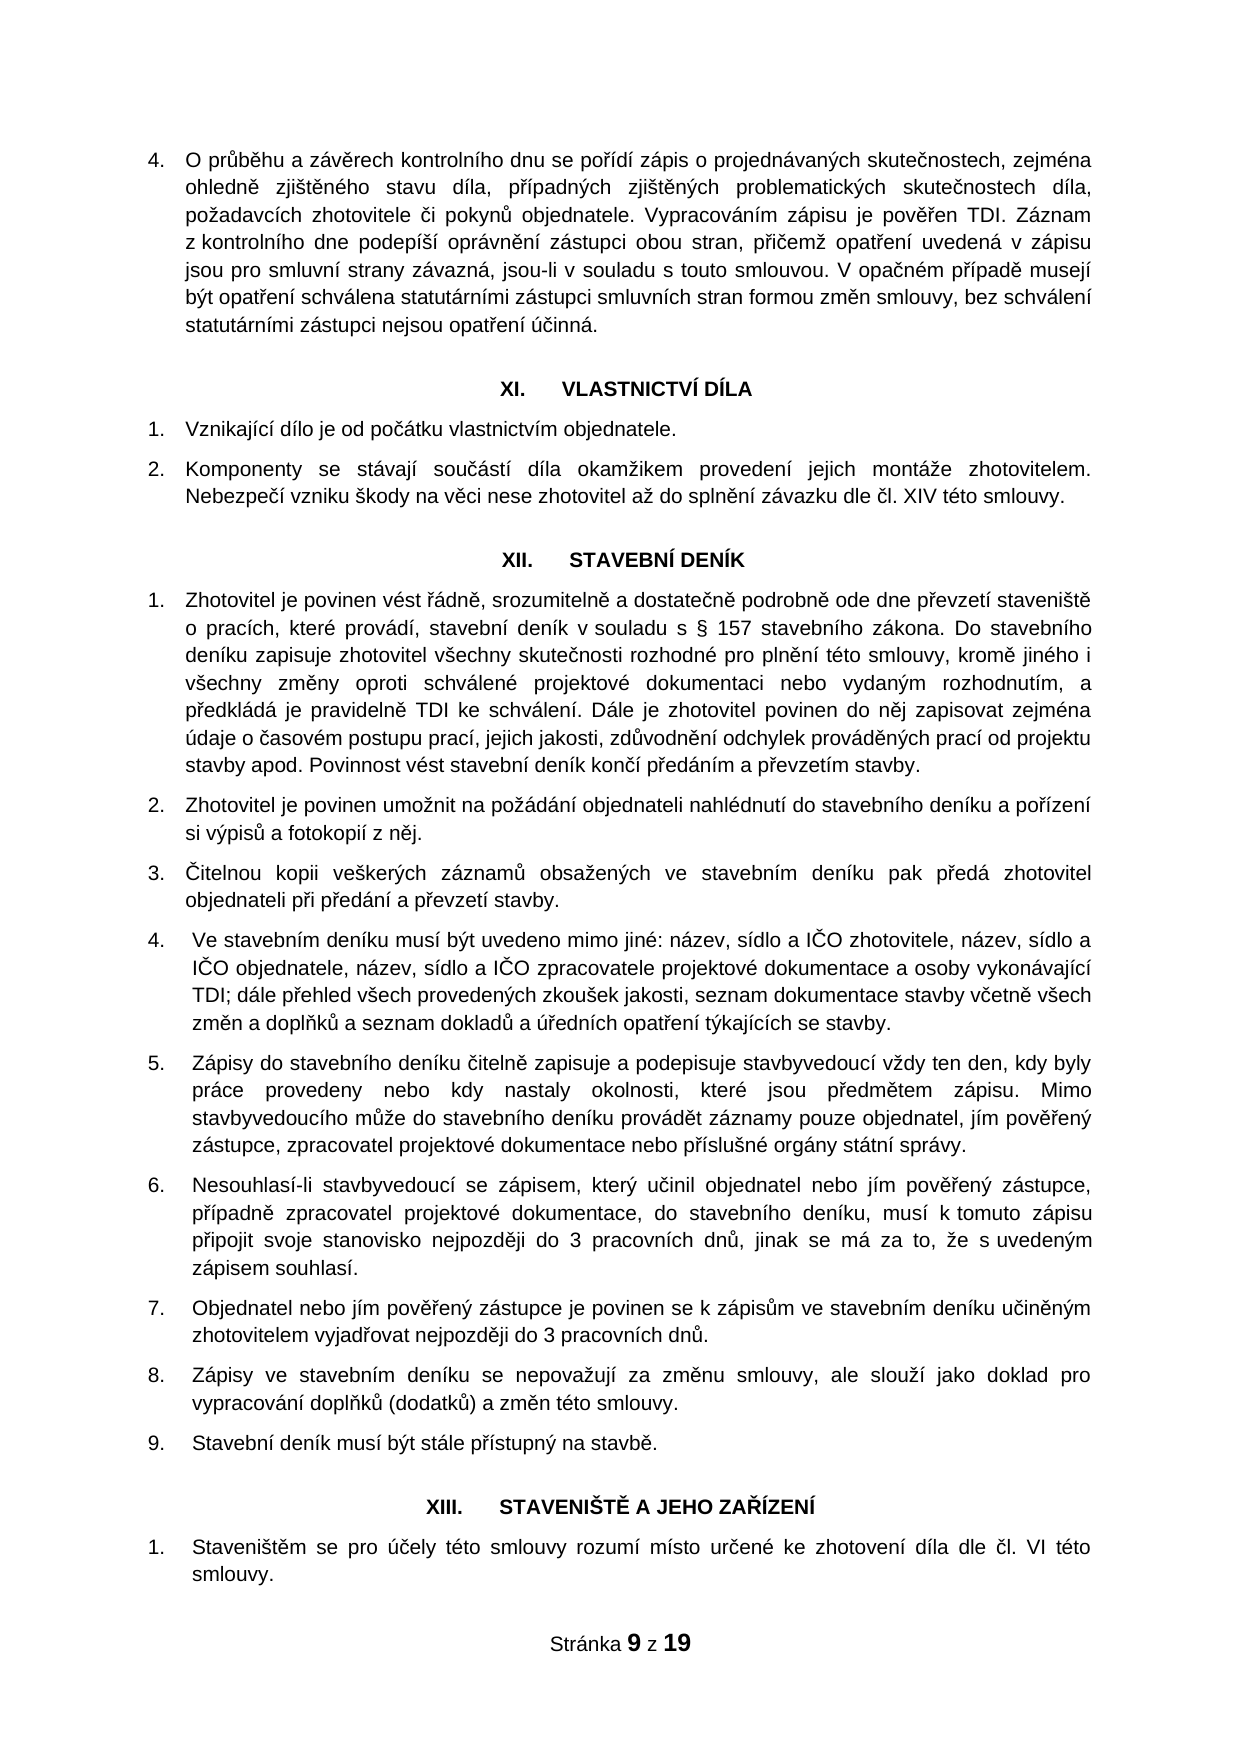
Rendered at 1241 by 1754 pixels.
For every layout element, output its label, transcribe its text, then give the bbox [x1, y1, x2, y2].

list Zápisy ve stavebním deníku se nepovažují za změnu smlouvy, ale slouží jako doklad pro vypracování doplňků (dodatků) a změn této smlouvy. [148, 1363, 1093, 1414]
list Nesouhlasí-li stavbyvedoucí se zápisem, který učinil objednatel nebo jím pověřený zástupce, případně zpracovatel projektové dokumentace, do stavebního deníku, musí k tomuto zápisu připojit svoje stanovisko nejpozději do 3 pracovních dnů, jinak se má za to, že s uvedeným zápisem souhlasí. [148, 1173, 1093, 1279]
list Stavební deník musí být stále přístupný na stavbě. [148, 1431, 1093, 1454]
list Zhotovitel je povinen umožnit na požádání objednateli nahlédnutí do stavebního deníku a pořízení si výpisů a fotokopií z něj. [148, 793, 1093, 844]
list Staveništěm se pro účely této smlouvy rozumí místo určené ke zhotovení díla dle čl. VI této smlouvy. [148, 1534, 1093, 1586]
list Objednatel nebo jím pověřený zástupce je povinen se k zápisům ve stavebním deníku učiněným zhotovitelem vyjadřovat nejpozději do 3 pracovních dnů. [148, 1296, 1093, 1347]
list vlastnictví díla [185, 377, 1093, 401]
list Ve stavebním deníku musí být uvedeno mimo jiné: název, sídlo a IČO zhotovitele, název, sídlo a IČO objednatele, název, sídlo a IČO zpracovatele projektové dokumentace a osoby vykonávající TDI; dále přehled všech provedených zkoušek jakosti, seznam dokumentace stavby včetně všech změn a doplňků a seznam dokladů a úředních opatření týkajících se stavby. [148, 928, 1093, 1034]
list STAVEBNÍ DENÍK [185, 548, 1093, 572]
list Čitelnou kopii veškerých záznamů obsažených ve stavebním deníku pak předá zhotovitel objednateli při předání a převzetí stavby. [148, 861, 1093, 912]
list Staveniště a jeho zařízení [185, 1494, 1093, 1518]
list O průběhu a závěrech kontrolního dnu se pořídí zápis o projednávaných skutečnostech, zejména ohledně zjištěného stavu díla, případných zjištěných problematických skutečnostech díla, požadavcích zhotovitele či pokynů objednatele. Vypracováním zápisu je pověřen TDI. Záznam z kontrolního dne podepíší oprávnění zástupci obou stran, přičemž opatření uvedená v zápisu jsou pro smluvní strany závazná, jsou-li v souladu s touto smlouvou. V opačném případě musejí být opatření schválena statutárními zástupci smluvních stran formou změn smlouvy, bez schválení statutárními zástupci nejsou opatření účinná. [148, 148, 1093, 337]
list Zhotovitel je povinen vést řádně, srozumitelně a dostatečně podrobně ode dne převzetí staveniště o pracích, které provádí, stavební deník v souladu s § 157 stavebního zákona. Do stavebního deníku zapisuje zhotovitel všechny skutečnosti rozhodné pro plnění této smlouvy, kromě jiného i všechny změny oproti schválené projektové dokumentaci nebo vydaným rozhodnutím, a předkládá je pravidelně TDI ke schválení. Dále je zhotovitel povinen do něj zapisovat zejména údaje o časovém postupu prací, jejich jakosti, zdůvodnění odchylek prováděných prací od projektu stavby apod. Povinnost vést stavební deník končí předáním a převzetím stavby. [148, 588, 1093, 777]
list Zápisy do stavebního deníku čitelně zapisuje a podepisuje stavbyvedoucí vždy ten den, kdy byly práce provedeny nebo kdy nastaly okolnosti, které jsou předmětem zápisu. Mimo stavbyvedoucího může do stavebního deníku provádět záznamy pouze objednatel, jím pověřený zástupce, zpracovatel projektové dokumentace nebo příslušné orgány státní správy. [148, 1051, 1093, 1157]
list Vznikající dílo je od počátku vlastnictvím objednatele. [148, 417, 1093, 441]
list Komponenty se stávají součástí díla okamžikem provedení jejich montáže zhotovitelem. Nebezpečí vzniku škody na věci nese zhotovitel až do splnění závazku dle čl. XIV této smlouvy. [148, 457, 1093, 508]
